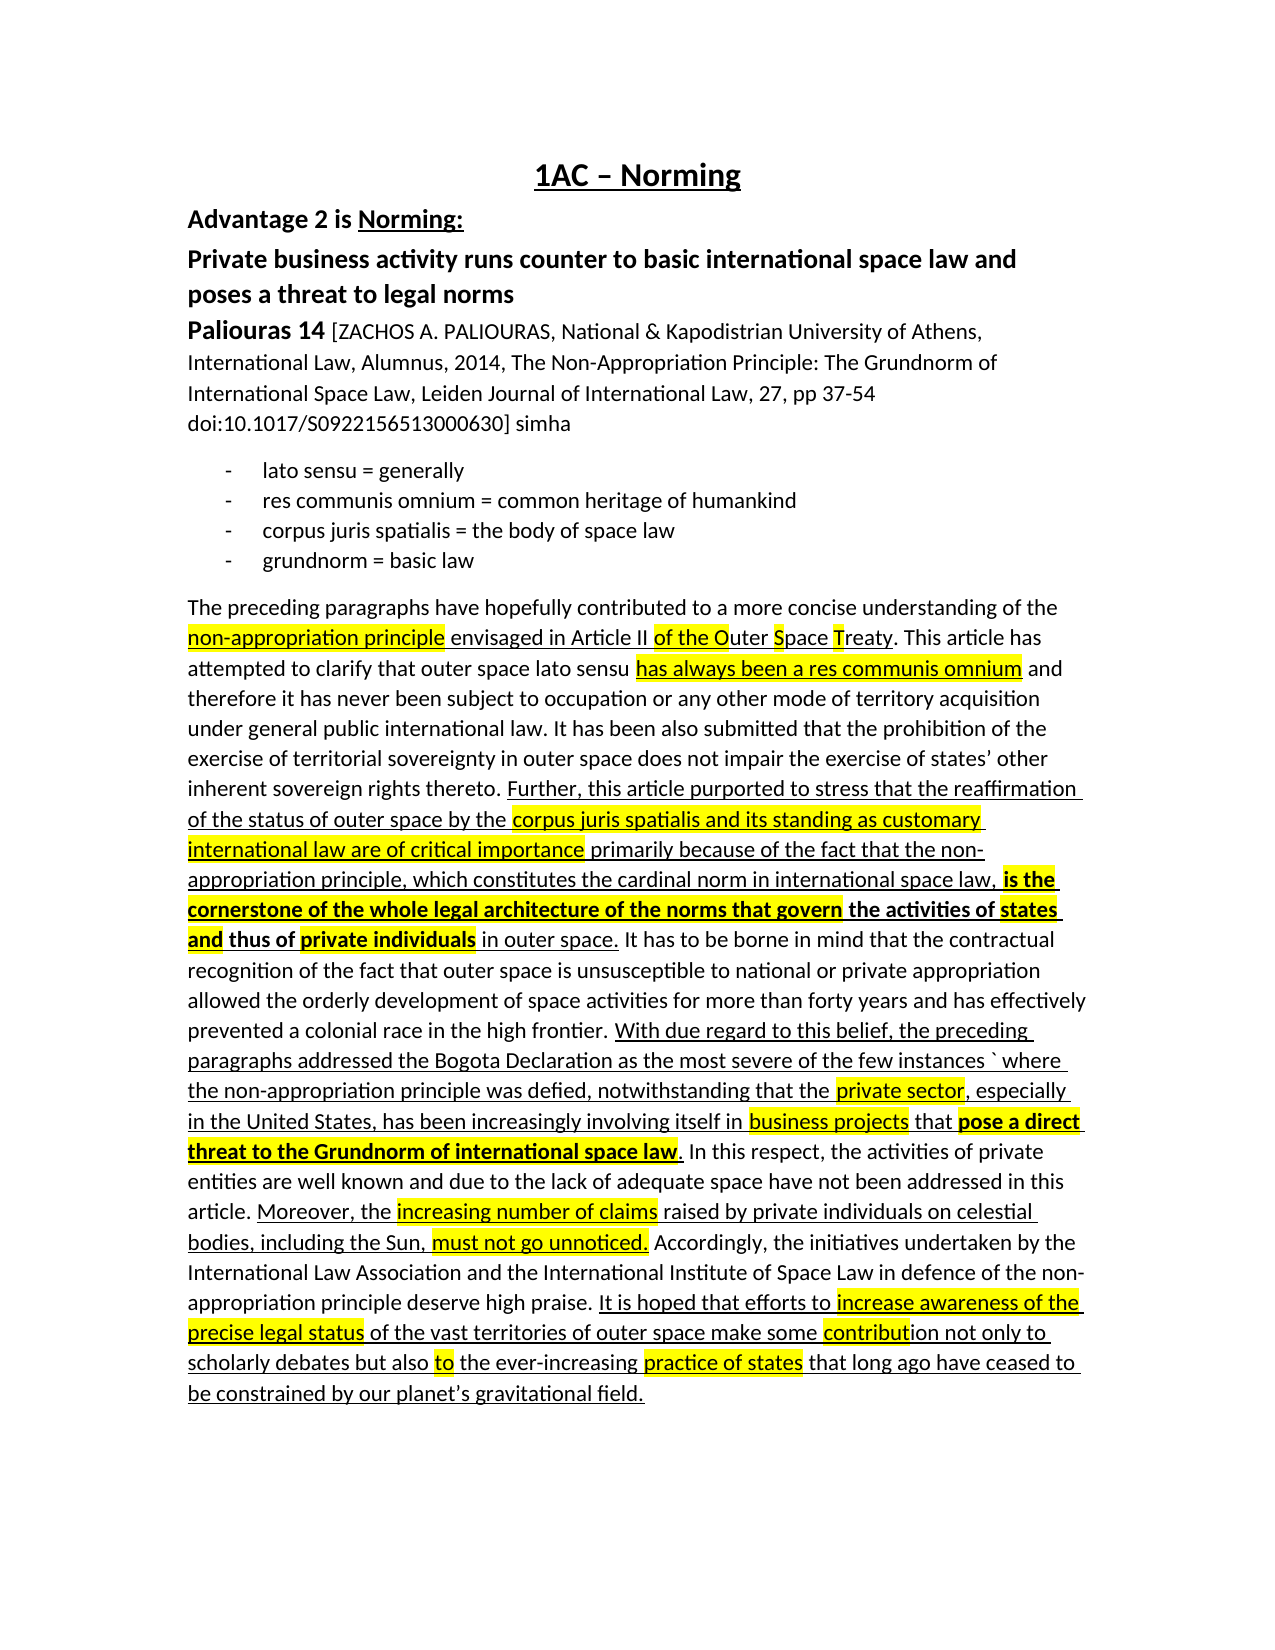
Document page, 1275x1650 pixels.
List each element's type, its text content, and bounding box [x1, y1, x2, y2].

list lato sensu = generally [225, 456, 1087, 484]
list corpus juris spatialis = the body of space law [225, 516, 1087, 544]
text Paliouras 14 [ZACHOS A. PALIOURAS, National & Kapodistrian University of Athens, International Law, Alumnus, 2014, The Non-Appropriation Principle: The Grundnorm of International Space Law, Leiden Journal of International Law, 27, pp 37-54 doi:10.1017/S0922156513000630] simha [187, 313, 1087, 437]
subtitle 1AC – Norming [187, 154, 1087, 195]
text The preceding paragraphs have hopefully contributed to a more concise understanding of the non-appropriation principle envisaged in Article II of the Outer Space Treaty. This article has attempted to clarify that outer space lato sensu has always been a res communis omnium and therefore it has never been subject to occupation or any other mode of territory acquisition under general public international law. It has been also submitted that the prohibition of the exercise of territorial sovereignty in outer space does not impair the exercise of states’ other inherent sovereign rights thereto. Further, this article purported to stress that the reaffirmation of the status of outer space by the corpus juris spatialis and its standing as customary international law are of critical importance primarily because of the fact that the non-appropriation principle, which constitutes the cardinal norm in international space law, is the cornerstone of the whole legal architecture of the norms that govern the activities of states and thus of private individuals in outer space. It has to be borne in mind that the contractual recognition of the fact that outer space is unsusceptible to national or private appropriation allowed the orderly development of space activities for more than forty years and has effectively prevented a colonial race in the high frontier. With due regard to this belief, the preceding paragraphs addressed the Bogota Declaration as the most severe of the few instances ` where the non-appropriation principle was defied, notwithstanding that the private sector, especially in the United States, has been increasingly involving itself in business projects that pose a direct threat to the Grundnorm of international space law. In this respect, the activities of private entities are well known and due to the lack of adequate space have not been addressed in this article. Moreover, the increasing number of claims raised by private individuals on celestial bodies, including the Sun, must not go unnoticed. Accordingly, the initiatives undertaken by the International Law Association and the International Institute of Space Law in defence of the non-appropriation principle deserve high praise. It is hoped that efforts to increase awareness of the precise legal status of the vast territories of outer space make some contribution not only to scholarly debates but also to the ever-increasing practice of states that long ago have ceased to be constrained by our planet’s gravitational field. [187, 593, 1087, 1407]
subtitle Private business activity runs counter to basic international space law and poses a threat to legal norms [187, 242, 1087, 311]
list grundnorm = basic law [225, 546, 1087, 574]
list res communis omnium = common heritage of humankind [225, 486, 1087, 514]
subtitle Advantage 2 is Norming: [187, 202, 1087, 235]
